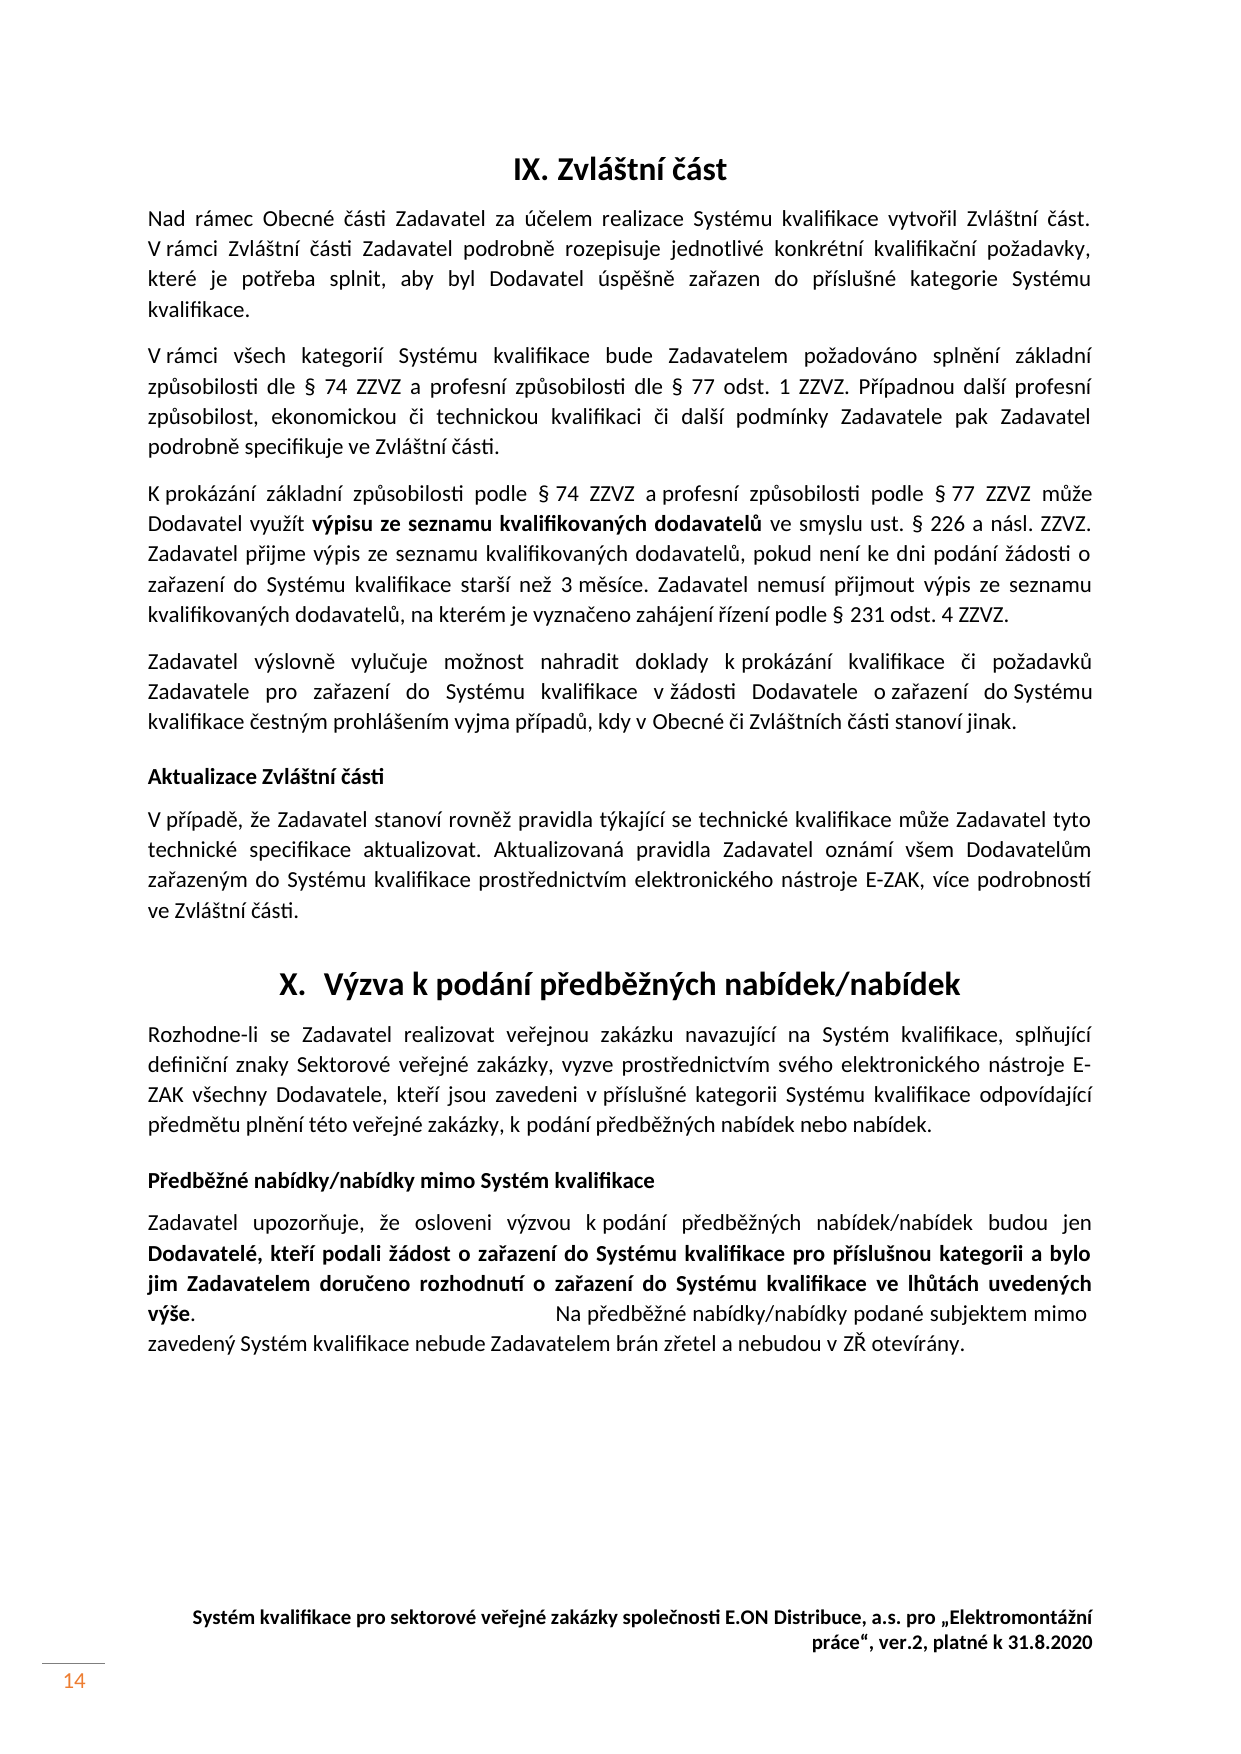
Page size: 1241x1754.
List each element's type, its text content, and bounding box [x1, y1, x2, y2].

text Aktualizace Zvláštní části [148, 762, 1093, 790]
subtitle Zvláštní část [148, 148, 1093, 188]
text V rámci všech kategorií Systému kvalifikace bude Zadavatelem požadováno splnění základní způsobilosti dle § 74 ZZVZ a profesní způsobilosti dle § 77 odst. 1 ZZVZ. Případnou další profesní způsobilost, ekonomickou či technickou kvalifikaci či další podmínky Zadavatele pak Zadavatel podrobně specifikuje ve Zvláštní části. [148, 342, 1093, 460]
text Zadavatel výslovně vylučuje možnost nahradit doklady k prokázání kvalifikace či požadavků Zadavatele pro zařazení do Systému kvalifikace v žádosti Dodavatele o zařazení do Systému kvalifikace čestným prohlášením vyjma případů, kdy v Obecné či Zvláštních části stanoví jinak. [148, 647, 1093, 735]
text Zadavatel upozorňuje, že osloveni výzvou k podání předběžných nabídek/nabídek budou jen Dodavatelé, kteří podali žádost o zařazení do Systému kvalifikace pro příslušnou kategorii a bylo jim Zadavatelem doručeno rozhodnutí o zařazení do Systému kvalifikace ve lhůtách uvedených výše. Na předběžné nabídky/nabídky podané subjektem mimo zavedený Systém kvalifikace nebude Zadavatelem brán zřetel a nebudou v ZŘ otevírány. [148, 1208, 1093, 1357]
text K prokázání základní způsobilosti podle § 74 ZZVZ a profesní způsobilosti podle § 77 ZZVZ může Dodavatel využít výpisu ze seznamu kvalifikovaných dodavatelů ve smyslu ust. § 226 a násl. ZZVZ. Zadavatel přijme výpis ze seznamu kvalifikovaných dodavatelů, pokud není ke dni podání žádosti o zařazení do Systému kvalifikace starší než 3 měsíce. Zadavatel nemusí přijmout výpis ze seznamu kvalifikovaných dodavatelů, na kterém je vyznačeno zahájení řízení podle § 231 odst. 4 ZZVZ. [148, 479, 1093, 628]
text V případě, že Zadavatel stanoví rovněž pravidla týkající se technické kvalifikace může Zadavatel tyto technické specifikace aktualizovat. Aktualizovaná pravidla Zadavatel oznámí všem Dodavatelům zařazeným do Systému kvalifikace prostřednictvím elektronického nástroje E-ZAK, více podrobností ve Zvláštní části. [148, 805, 1093, 924]
text Rozhodne-li se Zadavatel realizovat veřejnou zakázku navazující na Systém kvalifikace, splňující definiční znaky Sektorové veřejné zakázky, vyzve prostřednictvím svého elektronického nástroje E-ZAK všechny Dodavatele, kteří jsou zavedeni v příslušné kategorii Systému kvalifikace odpovídající předmětu plnění této veřejné zakázky, k podání předběžných nabídek nebo nabídek. [148, 1020, 1093, 1138]
subtitle Výzva k podání předběžných nabídek/nabídek [148, 963, 1093, 1004]
text Nad rámec Obecné části Zadavatel za účelem realizace Systému kvalifikace vytvořil Zvláštní část. V rámci Zvláštní části Zadavatel podrobně rozepisuje jednotlivé konkrétní kvalifikační požadavky, které je potřeba splnit, aby byl Dodavatel úspěšně zařazen do příslušné kategorie Systému kvalifikace. [148, 204, 1093, 323]
text Předběžné nabídky/nabídky mimo Systém kvalifikace [148, 1166, 1093, 1194]
